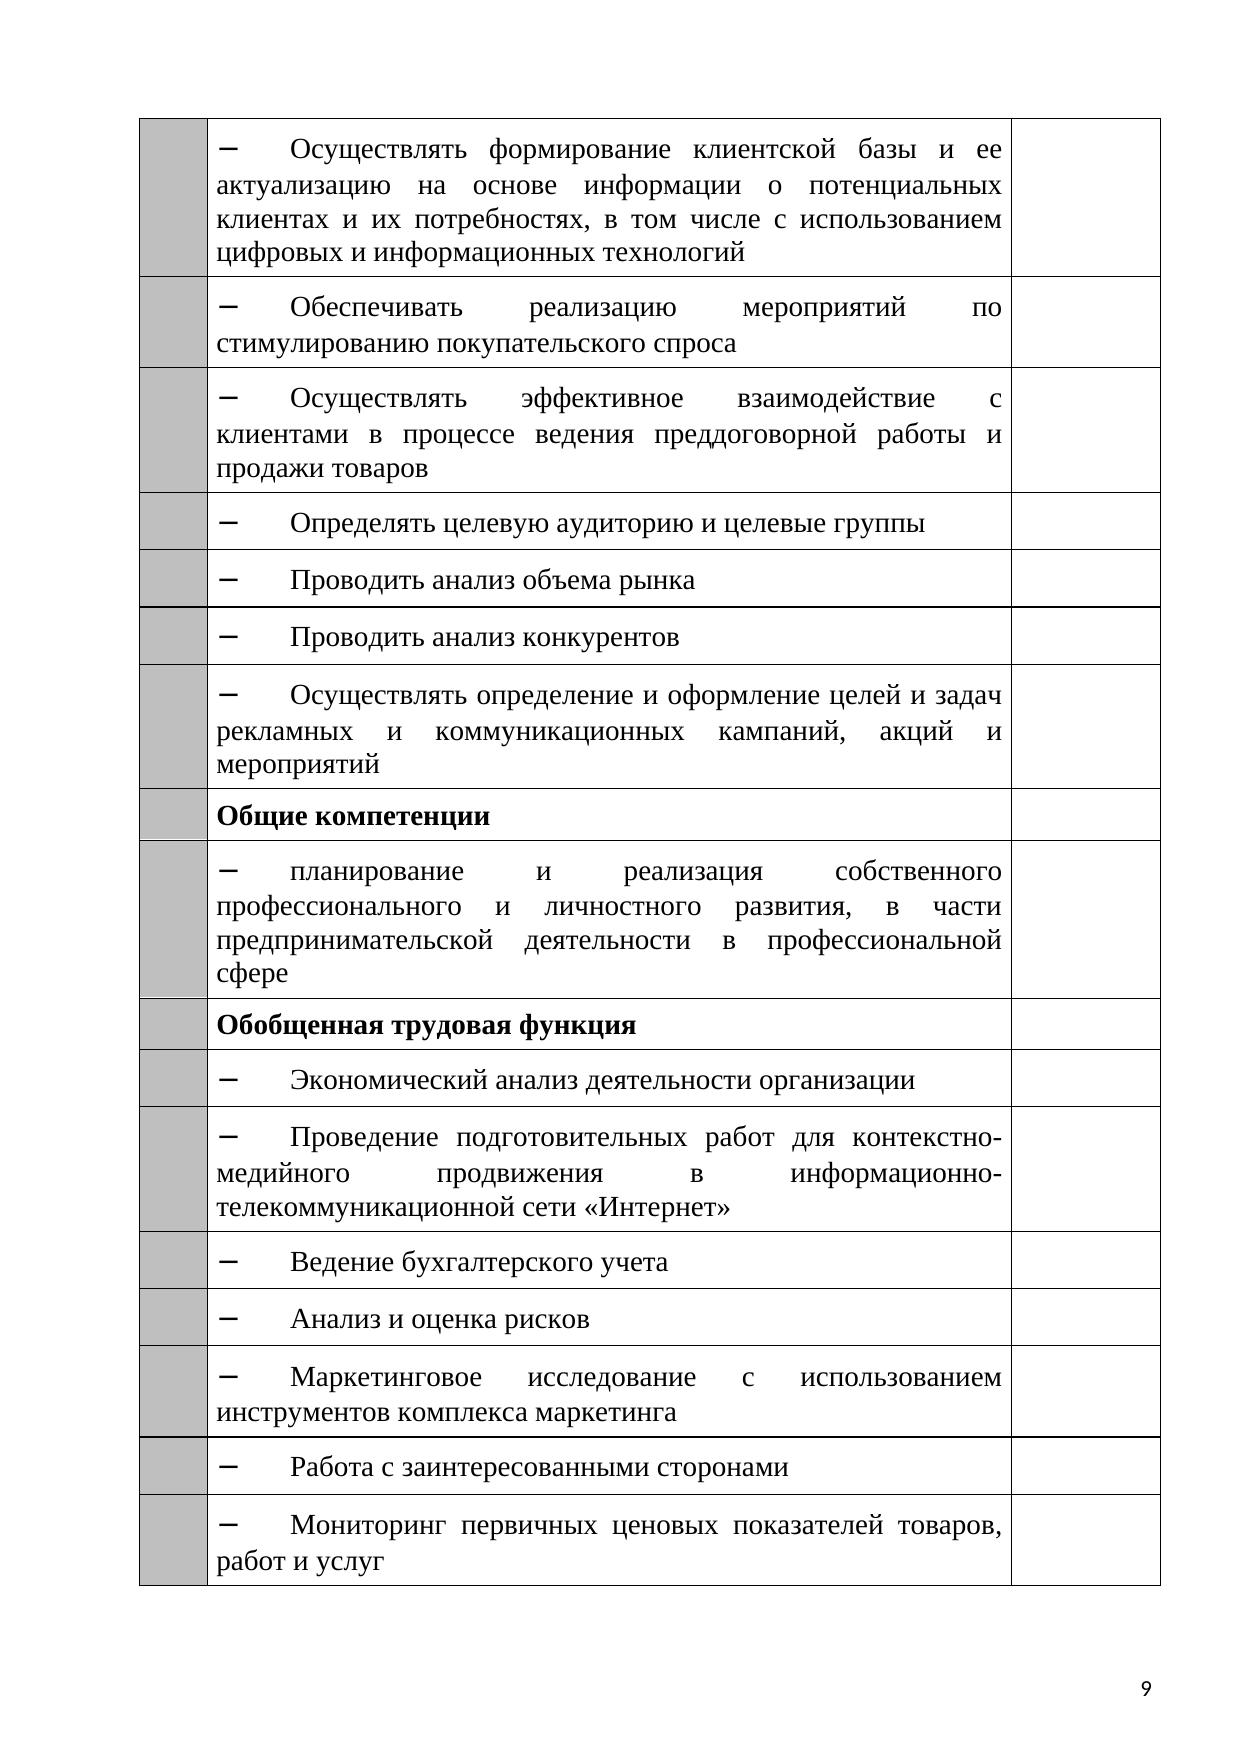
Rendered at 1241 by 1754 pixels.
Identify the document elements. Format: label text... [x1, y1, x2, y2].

table_cell Осуществлять формирование клиентской базы и ее актуализацию на основе информации о потенциальных клиентах и их потребностях, в том числе с использованием цифровых и информационных технологий [208, 119, 1011, 276]
table_cell Проводить анализ объема рынка [208, 550, 1011, 606]
table_cell [140, 789, 207, 839]
table_cell [140, 1495, 207, 1585]
table_cell Мониторинг первичных ценовых показателей товаров, работ и услуг [208, 1495, 1011, 1585]
table_cell [140, 1050, 207, 1106]
table_cell [140, 1289, 207, 1345]
table_cell [1012, 277, 1160, 367]
table_cell [140, 1232, 207, 1288]
table_cell [1012, 999, 1160, 1049]
table_cell Обобщенная трудовая функция [208, 999, 1011, 1049]
table_cell Проводить анализ конкурентов [208, 608, 1011, 664]
table_cell [1012, 608, 1160, 664]
table_cell Осуществлять определение и оформление целей и задач рекламных и коммуникационных кампаний, акций и мероприятий [208, 665, 1011, 788]
table_cell [140, 999, 207, 1049]
table_cell [140, 1107, 207, 1231]
table_cell [1012, 1232, 1160, 1288]
table_cell [1012, 1289, 1160, 1345]
table_cell [1012, 550, 1160, 606]
table_cell планирование и реализация собственного профессионального и личностного развития, в части предпринимательской деятельности в профессиональной сфере [208, 841, 1011, 997]
table_cell Обеспечивать реализацию мероприятий по стимулированию покупательского спроса [208, 277, 1011, 367]
table_cell [1012, 493, 1160, 549]
table_cell [1012, 841, 1160, 997]
table_cell Проведение подготовительных работ для контекстно-медийного продвижения в информационно-телекоммуникационной сети «Интернет» [208, 1107, 1011, 1231]
table_cell [140, 841, 207, 997]
table_cell [140, 119, 207, 276]
table_cell [1012, 1346, 1160, 1436]
table_cell [1012, 665, 1160, 788]
table_cell Ведение бухгалтерского учета [208, 1232, 1011, 1288]
table_cell [1012, 1495, 1160, 1585]
table_cell [1012, 1107, 1160, 1231]
table_cell [1012, 1050, 1160, 1106]
table_cell Анализ и оценка рисков [208, 1289, 1011, 1345]
table_cell [140, 1346, 207, 1436]
table_cell Работа с заинтересованными сторонами [208, 1438, 1011, 1494]
table_cell Осуществлять эффективное взаимодействие с клиентами в процессе ведения преддоговорной работы и продажи товаров [208, 368, 1011, 492]
table_cell [140, 277, 207, 367]
table_cell [140, 665, 207, 788]
table_cell Общие компетенции [208, 789, 1011, 839]
table_cell [1012, 1438, 1160, 1494]
table_cell Определять целевую аудиторию и целевые группы [208, 493, 1011, 549]
table_cell [140, 368, 207, 492]
table_cell Маркетинговое исследование с использованием инструментов комплекса маркетинга [208, 1346, 1011, 1436]
table_cell Экономический анализ деятельности организации [208, 1050, 1011, 1106]
table_cell [1012, 368, 1160, 492]
table_cell [140, 493, 207, 549]
table_cell [1012, 789, 1160, 839]
table_cell [140, 550, 207, 606]
table_cell [140, 1438, 207, 1494]
table_cell [1012, 119, 1160, 276]
table_cell [140, 608, 207, 664]
